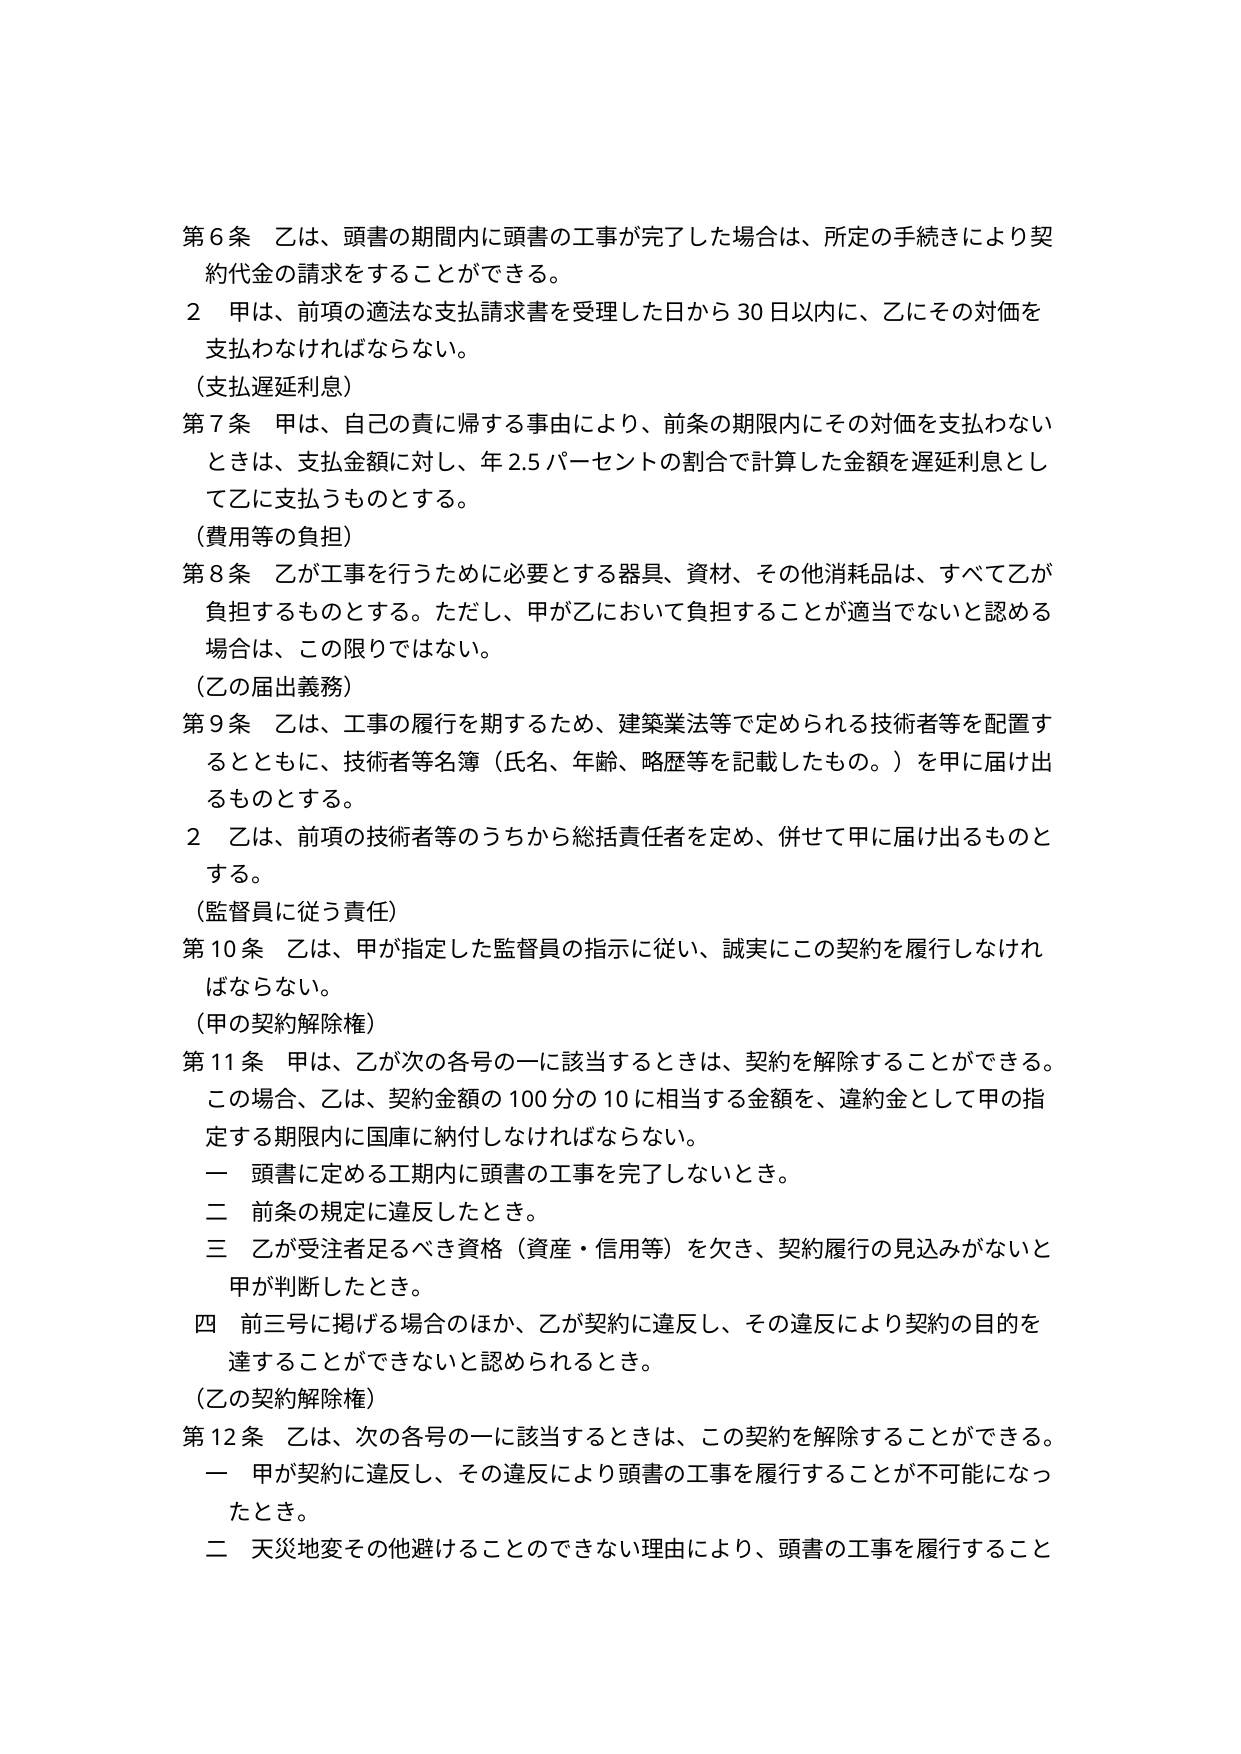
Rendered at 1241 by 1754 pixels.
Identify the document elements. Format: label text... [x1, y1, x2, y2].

text 第10条 乙は、甲が指定した監督員の指示に従い、誠実にこの契約を履行しなければならない。 [182, 929, 1058, 1004]
text 第６条 乙は、頭書の期間内に頭書の工事が完了した場合は、所定の手続きにより契約代金の請求をすることができる。 [182, 217, 1058, 292]
text 第７条 甲は、自己の責に帰する事由により、前条の期限内にその対価を支払わないときは、支払金額に対し、年2.5パーセントの割合で計算した金額を遅延利息として乙に支払うものとする。 [182, 404, 1058, 517]
text 第９条 乙は、工事の履行を期するため、建築業法等で定められる技術者等を配置するとともに、技術者等名簿（氏名、年齢、略歴等を記載したもの。）を甲に届け出るものとする。 [182, 704, 1058, 817]
text （乙の届出義務） [182, 667, 1058, 704]
text （監督員に従う責任） [182, 892, 1058, 929]
text （甲の契約解除権） [182, 1004, 1058, 1042]
text 一 頭書に定める工期内に頭書の工事を完了しないとき。 [182, 1154, 1058, 1192]
text 第12条 乙は、次の各号の一に該当するときは、この契約を解除することができる。 [182, 1417, 1058, 1454]
text 四 前三号に掲げる場合のほか、乙が契約に違反し、その違反により契約の目的を達することができないと認められるとき。 [182, 1304, 1058, 1379]
text 一 甲が契約に違反し、その違反により頭書の工事を履行することが不可能になったとき。 [182, 1454, 1058, 1529]
text 第11条 甲は、乙が次の各号の一に該当するときは、契約を解除することができる。この場合、乙は、契約金額の100分の10に相当する金額を、違約金として甲の指定する期限内に国庫に納付しなければならない。 [182, 1042, 1058, 1154]
text 二 前条の規定に違反したとき。 [182, 1192, 1058, 1229]
text ２ 甲は、前項の適法な支払請求書を受理した日から30日以内に、乙にその対価を支払わなければならない。 [182, 292, 1058, 367]
text 三 乙が受注者足るべき資格（資産・信用等）を欠き、契約履行の見込みがないと甲が判断したとき。 [182, 1229, 1058, 1304]
text （費用等の負担） [182, 517, 1058, 554]
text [182, 1529, 1058, 1567]
text 第８条 乙が工事を行うために必要とする器具、資材、その他消耗品は、すべて乙が負担するものとする。ただし、甲が乙において負担することが適当でないと認める場合は、この限りではない。 [182, 554, 1058, 667]
text ２ 乙は、前項の技術者等のうちから総括責任者を定め、併せて甲に届け出るものとする。 [182, 817, 1058, 892]
text （支払遅延利息） [182, 367, 1058, 404]
text （乙の契約解除権） [182, 1379, 1058, 1417]
